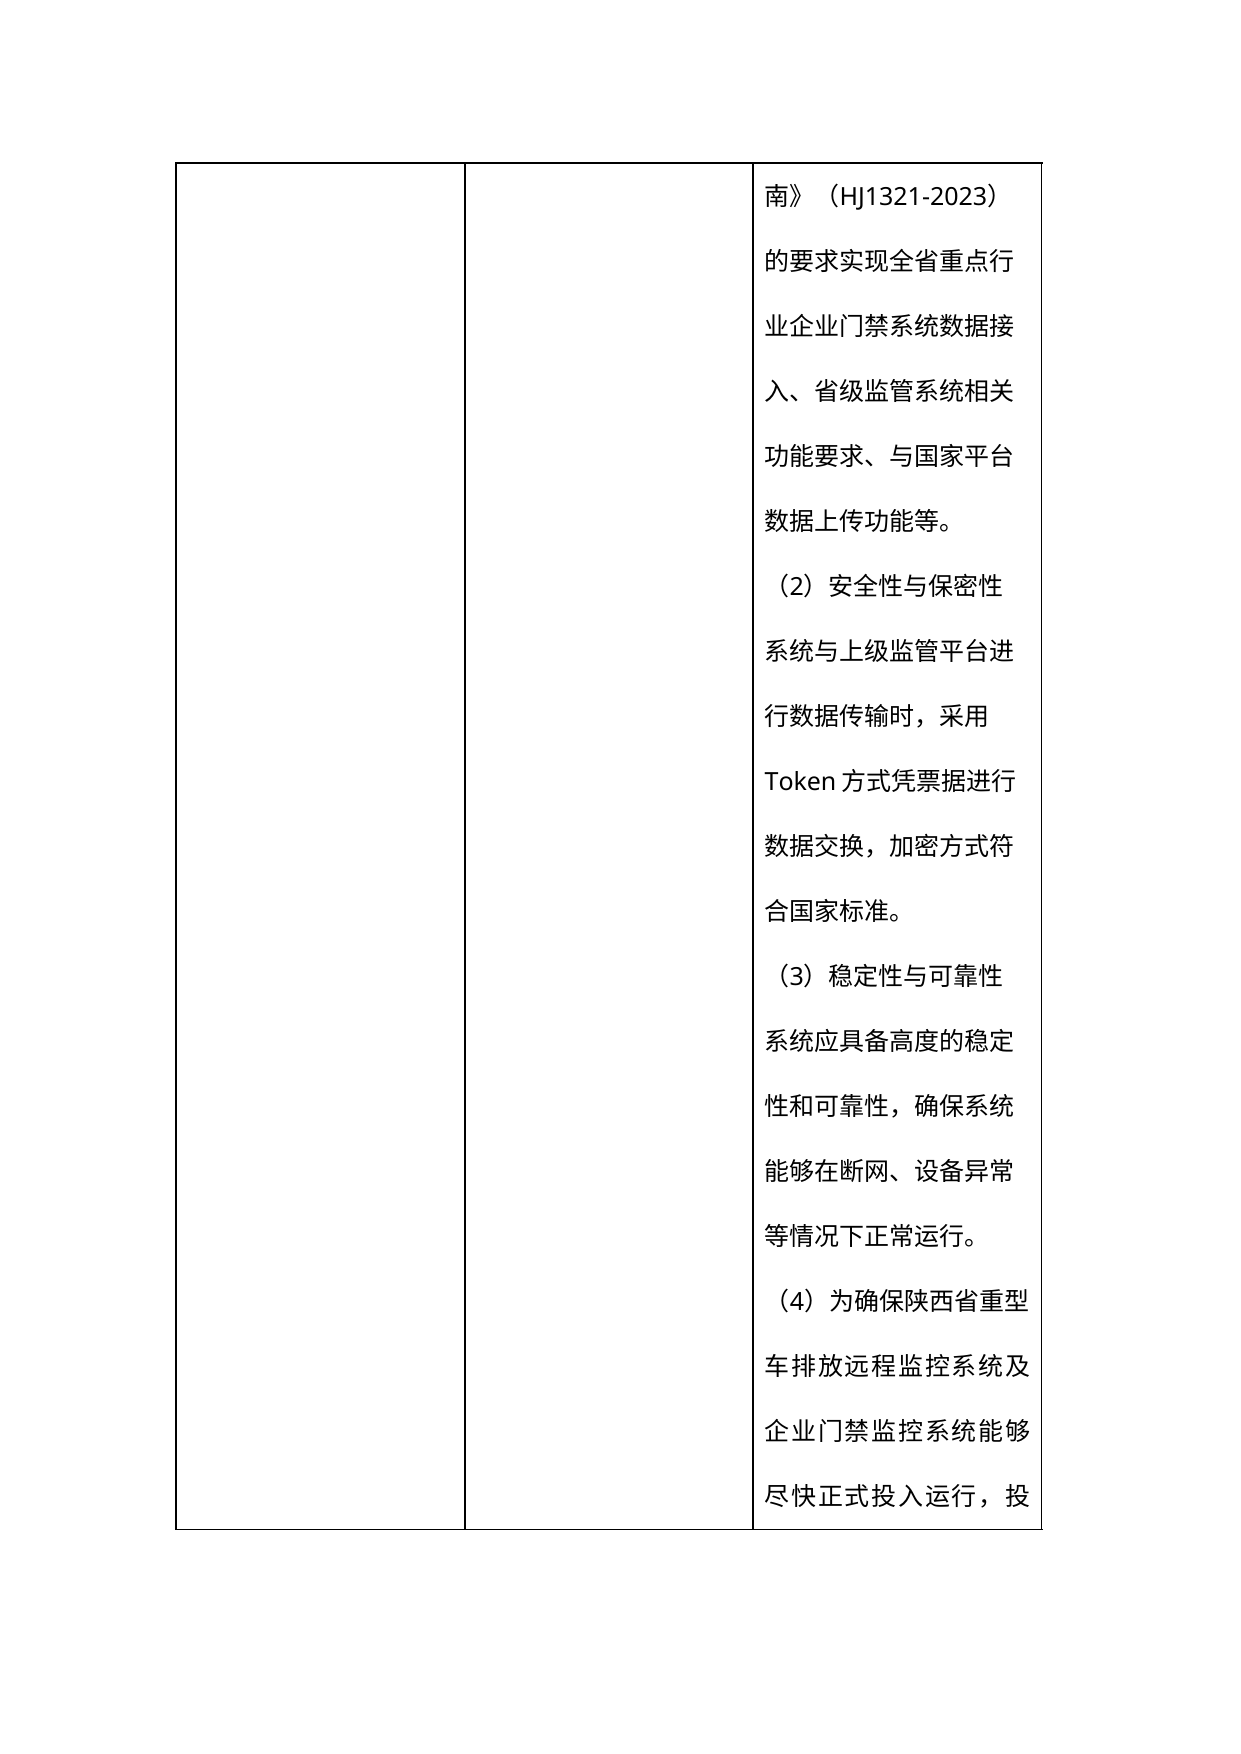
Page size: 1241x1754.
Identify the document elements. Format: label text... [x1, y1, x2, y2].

table_cell [466, 164, 752, 1528]
table_cell 1 [177, 164, 464, 1528]
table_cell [754, 164, 1041, 1528]
